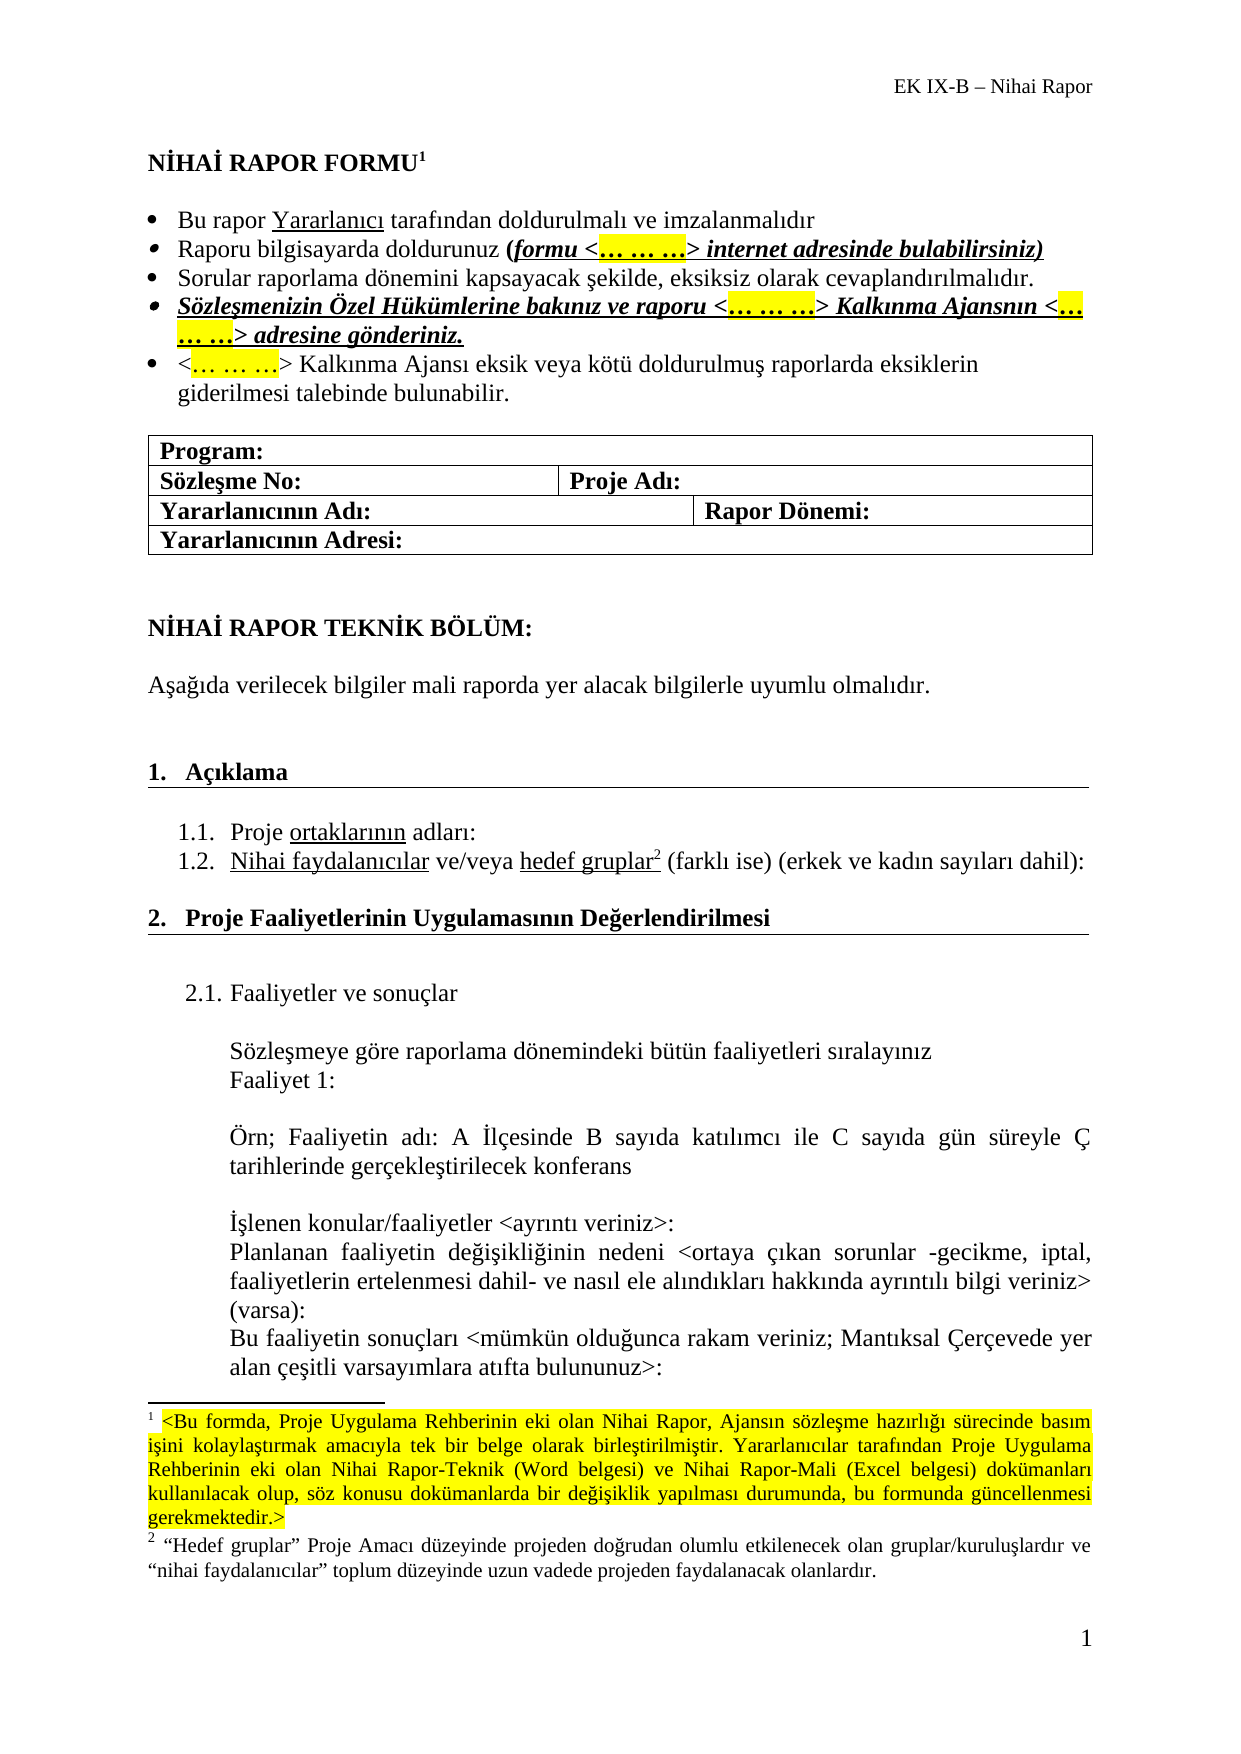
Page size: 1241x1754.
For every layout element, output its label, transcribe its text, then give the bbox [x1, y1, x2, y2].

list Raporu bilgisayarda doldurunuz (formu <… … …> internet adresinde bulabilirsiniz) [148, 234, 599, 263]
list Sorular raporlama dönemini kapsayacak şekilde, eksiksiz olarak cevaplandırılmalıdır. [148, 263, 1089, 291]
list Proje ortaklarının adları: [177, 817, 1089, 846]
table_cell Proje Adı: [559, 466, 1092, 495]
table_cell Rapor Dönemi: [694, 496, 1092, 524]
list Nihai faydalanıcılar ve/veya hedef gruplar (farklı ise) (erkek ve kadın sayıları dahil): [177, 846, 1089, 875]
text NİHAİ RAPOR TEKNİK BÖLÜM: [148, 613, 1089, 642]
text Planlanan faaliyetin değişikliğinin nedeni <ortaya çıkan sorunlar -gecikme, iptal, faaliyetlerin ertelenmesi dahil- ve nasıl ele alındıkları hakkında ayrıntılı bilgi veriniz> (varsa): [229, 1237, 1092, 1323]
list <… … …> Kalkınma Ajansı eksik veya kötü doldurulmuş raporlarda eksiklerin giderilmesi talebinde bulunabilir. [148, 349, 1089, 406]
text Bu faaliyetin sonuçları <mümkün olduğunca rakam veriniz; Mantıksal Çerçevede yer alan çeşitli varsayımlara atıfta bulununuz>: [229, 1323, 1092, 1381]
text Aşağıda verilecek bilgiler mali raporda yer alacak bilgilerle uyumlu olmalıdır. [148, 670, 1089, 699]
text Örn; Faaliyetin adı: A İlçesinde B sayıda katılımcı ile C sayıda gün süreyle Ç tarihlerinde gerçekleştirilecek konferans [229, 1122, 1092, 1180]
list Sözleşmenizin Özel Hükümlerine bakınız ve raporu <… … …> Kalkınma Ajansnın <… … …> adresine gönderiniz. [148, 291, 1089, 349]
list Raporu bilgisayarda doldurunuz (formu <… … …> internet adresinde bulabilirsiniz) [686, 234, 1089, 263]
list Bu rapor Yararlanıcı tarafından doldurulmalı ve imzalanmalıdır [148, 205, 1089, 234]
list Faaliyetler ve sonuçlar [185, 978, 1089, 1007]
list Proje Faaliyetlerinin Uygulamasının Değerlendirilmesi [148, 903, 1089, 934]
text İşlenen konular/faaliyetler <ayrıntı veriniz>: [229, 1208, 1092, 1237]
table_header Program: [149, 436, 1092, 465]
table_cell Yararlanıcının Adı: [149, 496, 693, 524]
table_cell Yararlanıcının Adresi: [149, 526, 1092, 554]
text NİHAİ RAPOR FORMU [148, 148, 1089, 176]
text Sözleşmeye göre raporlama dönemindeki bütün faaliyetleri sıralayınız [229, 1036, 1092, 1065]
table_cell Sözleşme No: [149, 466, 558, 495]
text Faaliyet 1: [229, 1065, 1092, 1093]
list Açıklama [148, 757, 1089, 787]
